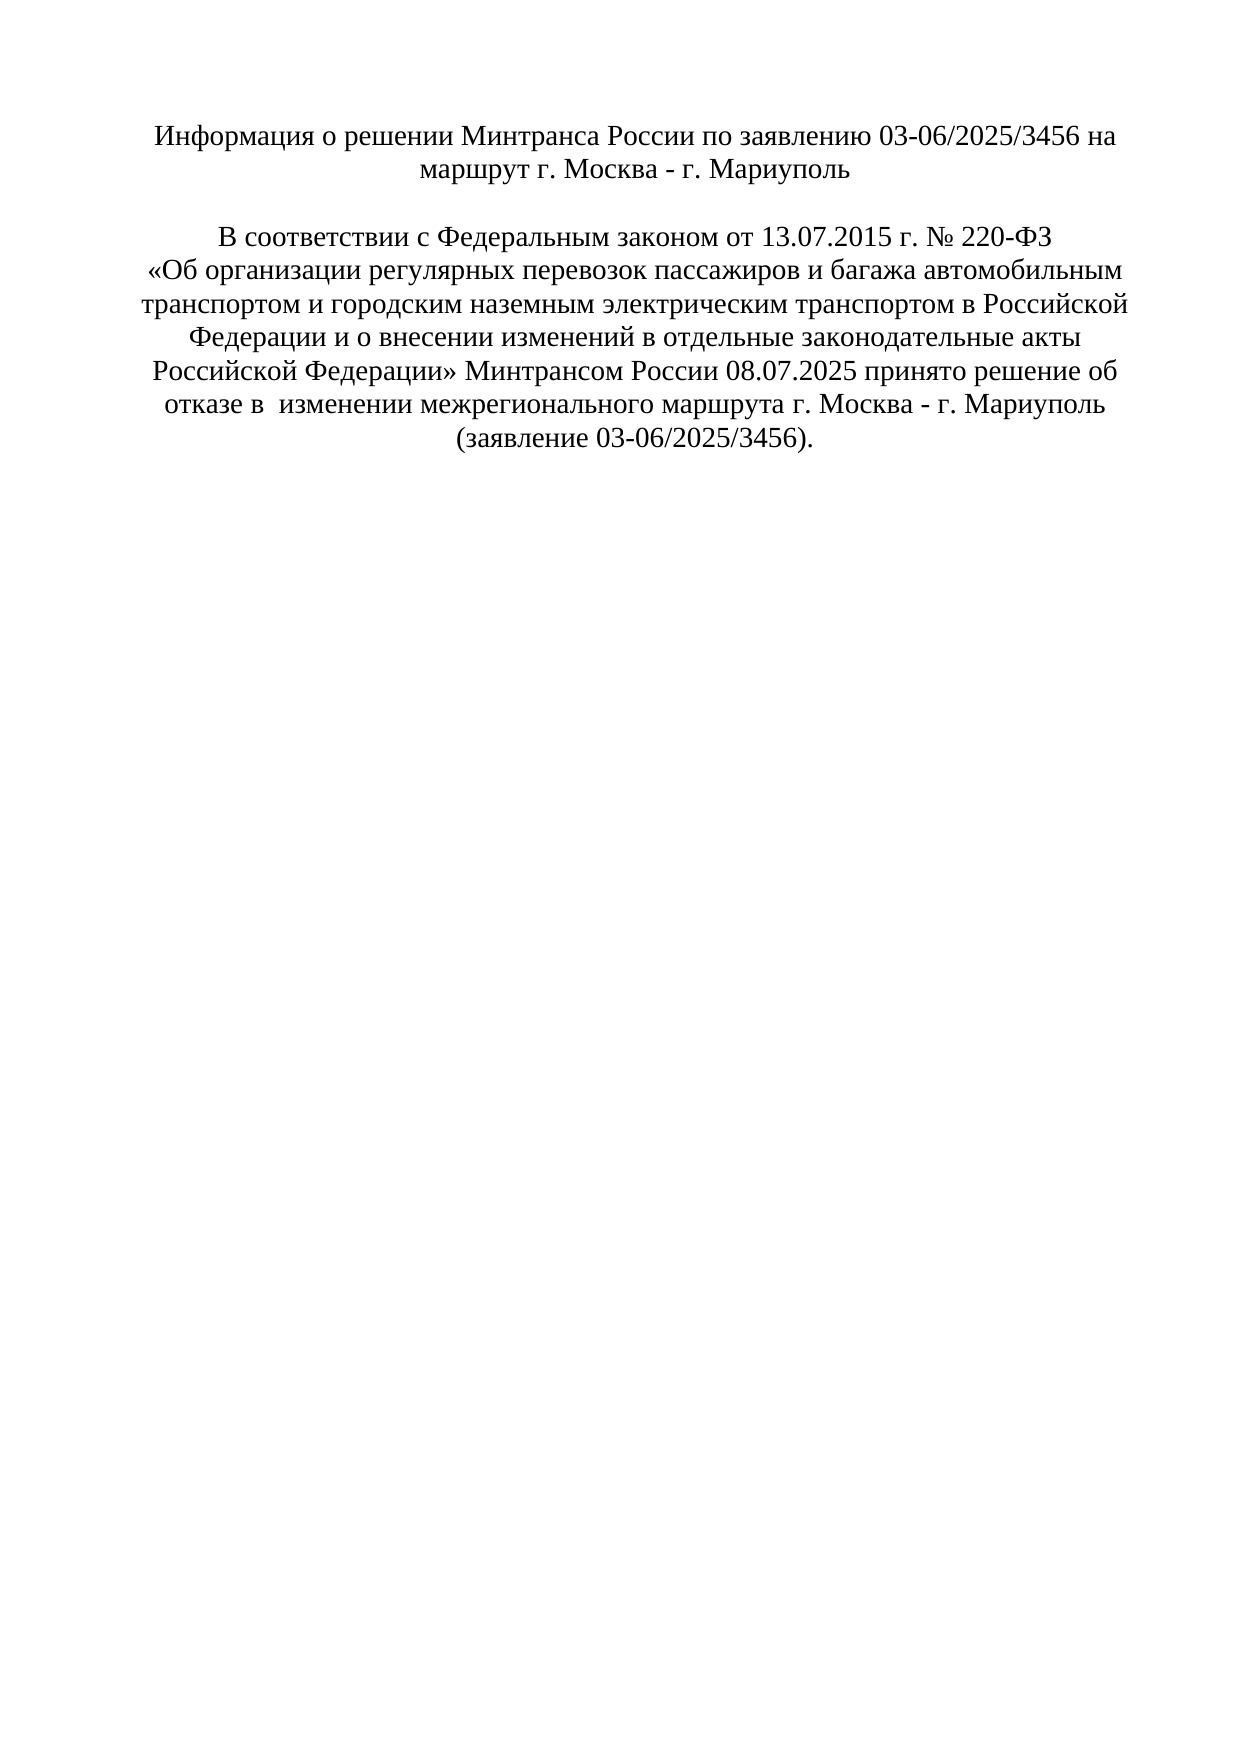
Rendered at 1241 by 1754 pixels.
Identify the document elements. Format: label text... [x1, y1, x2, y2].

text Информация о решении Минтранса России по заявлению 03-06/2025/3456 на маршрут г. Москва - г. Мариуполь [118, 118, 1152, 185]
text В соответствии с Федеральным законом от 13.07.2015 г. № 220-ФЗ «Об организации регулярных перевозок пассажиров и багажа автомобильным транспортом и городским наземным электрическим транспортом в Российской Федерации и о внесении изменений в отдельные законодательные акты Российской Федерации» Минтрансом России 08.07.2025 принято решение об отказе в изменении межрегионального маршрута г. Москва - г. Мариуполь (заявление 03-06/2025/3456). [118, 219, 1152, 453]
